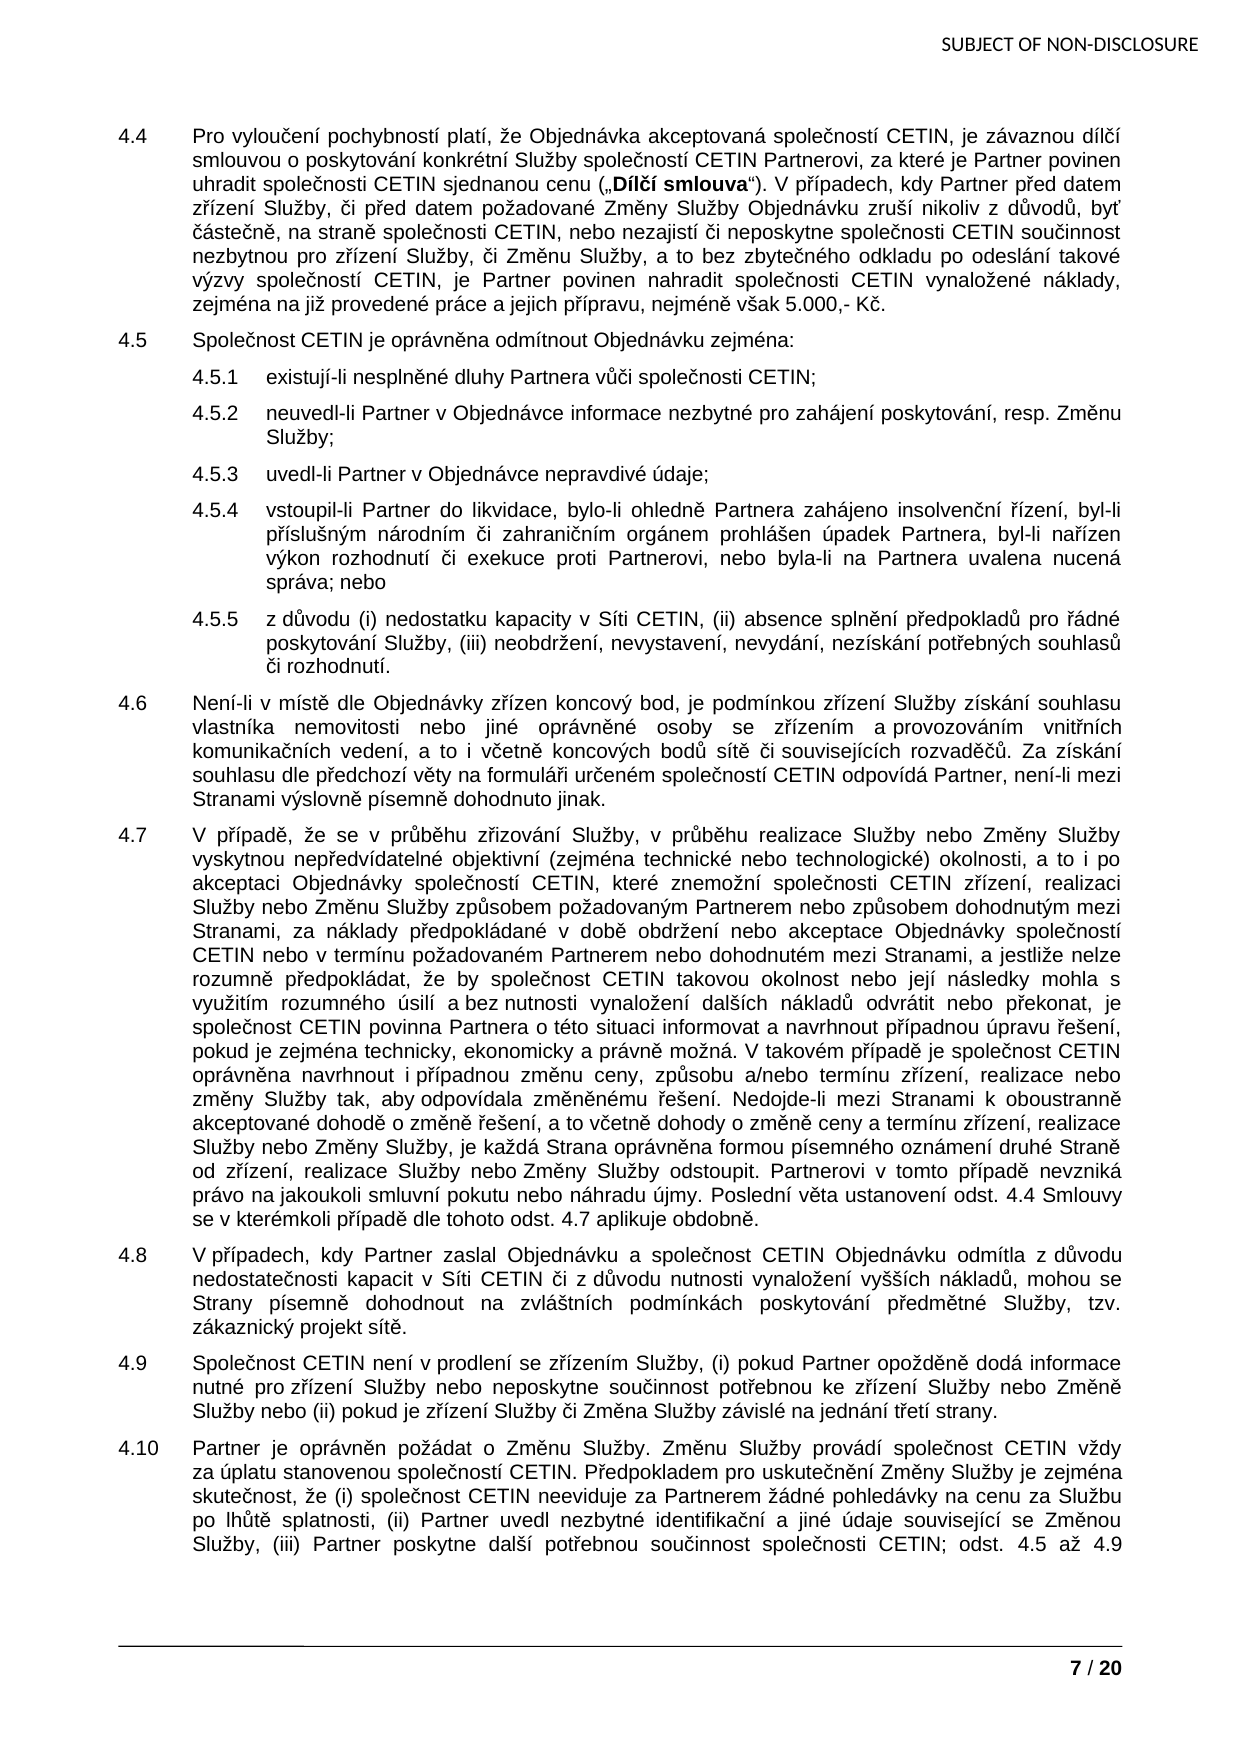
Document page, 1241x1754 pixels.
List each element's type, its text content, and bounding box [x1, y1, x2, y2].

list z důvodu (i) nedostatku kapacity v Síti CETIN, (ii) absence splnění předpokladů pro řádné poskytování Služby, (iii) neobdržení, nevystavení, nevydání, nezískání potřebných souhlasů či rozhodnutí. [192, 606, 1122, 678]
text Není-li v místě dle Objednávky zřízen koncový bod, je podmínkou zřízení Služby získání souhlasu vlastníka nemovitosti nebo jiné oprávněné osoby se zřízením a provozováním vnitřních komunikačních vedení, a to i včetně koncových bodů sítě či souvisejících rozvaděčů. Za získání souhlasu dle předchozí věty na formuláři určeném společností CETIN odpovídá Partner, není-li mezi Stranami výslovně písemně dohodnuto jinak. [118, 691, 1122, 811]
text Pro vyloučení pochybností platí, že Objednávka akceptovaná společností CETIN, je závaznou dílčí smlouvou o poskytování konkrétní Služby společností CETIN Partnerovi, za které je Partner povinen uhradit společnosti CETIN sjednanou cenu („Dílčí smlouva“). V případech, kdy Partner před datem zřízení Služby, či před datem požadované Změny Služby Objednávku zruší nikoliv z důvodů, byť částečně, na straně společnosti CETIN, nebo nezajistí či neposkytne společnosti CETIN součinnost nezbytnou pro zřízení Služby, či Změnu Služby, a to bez zbytečného odkladu po odeslání takové výzvy společností CETIN, je Partner povinen nahradit společnosti CETIN vynaložené náklady, zejména na již provedené práce a jejich přípravu, nejméně však 5.000,- Kč. [118, 124, 1122, 316]
text Společnost CETIN je oprávněna odmítnout Objednávku zejména: [118, 328, 1122, 352]
text V případě, že se v průběhu zřizování Služby, v průběhu realizace Služby nebo Změny Služby vyskytnou nepředvídatelné objektivní (zejména technické nebo technologické) okolnosti, a to i po akceptaci Objednávky společností CETIN, které znemožní společnosti CETIN zřízení, realizaci Služby nebo Změnu Služby způsobem požadovaným Partnerem nebo způsobem dohodnutým mezi Stranami, za náklady předpokládané v době obdržení nebo akceptace Objednávky společností CETIN nebo v termínu požadovaném Partnerem nebo dohodnutém mezi Stranami, a jestliže nelze rozumně předpokládat, že by společnost CETIN takovou okolnost nebo její následky mohla s využitím rozumného úsilí a bez nutnosti vynaložení dalších nákladů odvrátit nebo překonat, je společnost CETIN povinna Partnera o této situaci informovat a navrhnout případnou úpravu řešení, pokud je zejména technicky, ekonomicky a právně možná. V takovém případě je společnost CETIN oprávněna navrhnout i případnou změnu ceny, způsobu a/nebo termínu zřízení, realizace nebo změny Služby tak, aby odpovídala změněnému řešení. Nedojde-li mezi Stranami k oboustranně akceptované dohodě o změně řešení, a to včetně dohody o změně ceny a termínu zřízení, realizace Služby nebo Změny Služby, je každá Strana oprávněna formou písemného oznámení druhé Straně od zřízení, realizace Služby nebo Změny Služby odstoupit. Partnerovi v tomto případě nevzniká právo na jakoukoli smluvní pokutu nebo náhradu újmy. Poslední věta ustanovení odst. 4.4 Smlouvy se v kterémkoli případě dle tohoto odst. 4.7 aplikuje obdobně. [118, 823, 1122, 1230]
list neuvedl-li Partner v Objednávce informace nezbytné pro zahájení poskytování, resp. Změnu Služby; [192, 401, 1122, 449]
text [118, 1436, 1122, 1555]
list uvedl-li Partner v Objednávce nepravdivé údaje; [192, 462, 1122, 486]
text Společnost CETIN není v prodlení se zřízením Služby, (i) pokud Partner opožděně dodá informace nutné pro zřízení Služby nebo neposkytne součinnost potřebnou ke zřízení Služby nebo Změně Služby nebo (ii) pokud je zřízení Služby či Změna Služby závislé na jednání třetí strany. [118, 1351, 1122, 1423]
list vstoupil-li Partner do likvidace, bylo-li ohledně Partnera zahájeno insolvenční řízení, byl-li příslušným národním či zahraničním orgánem prohlášen úpadek Partnera, byl-li nařízen výkon rozhodnutí či exekuce proti Partnerovi, nebo byla-li na Partnera uvalena nucená správa; nebo [192, 498, 1122, 594]
list existují-li nesplněné dluhy Partnera vůči společnosti CETIN; [192, 365, 1122, 389]
text V případech, kdy Partner zaslal Objednávku a společnost CETIN Objednávku odmítla z důvodu nedostatečnosti kapacit v Síti CETIN či z důvodu nutnosti vynaložení vyšších nákladů, mohou se Strany písemně dohodnout na zvláštních podmínkách poskytování předmětné Služby, tzv. zákaznický projekt sítě. [118, 1243, 1122, 1339]
